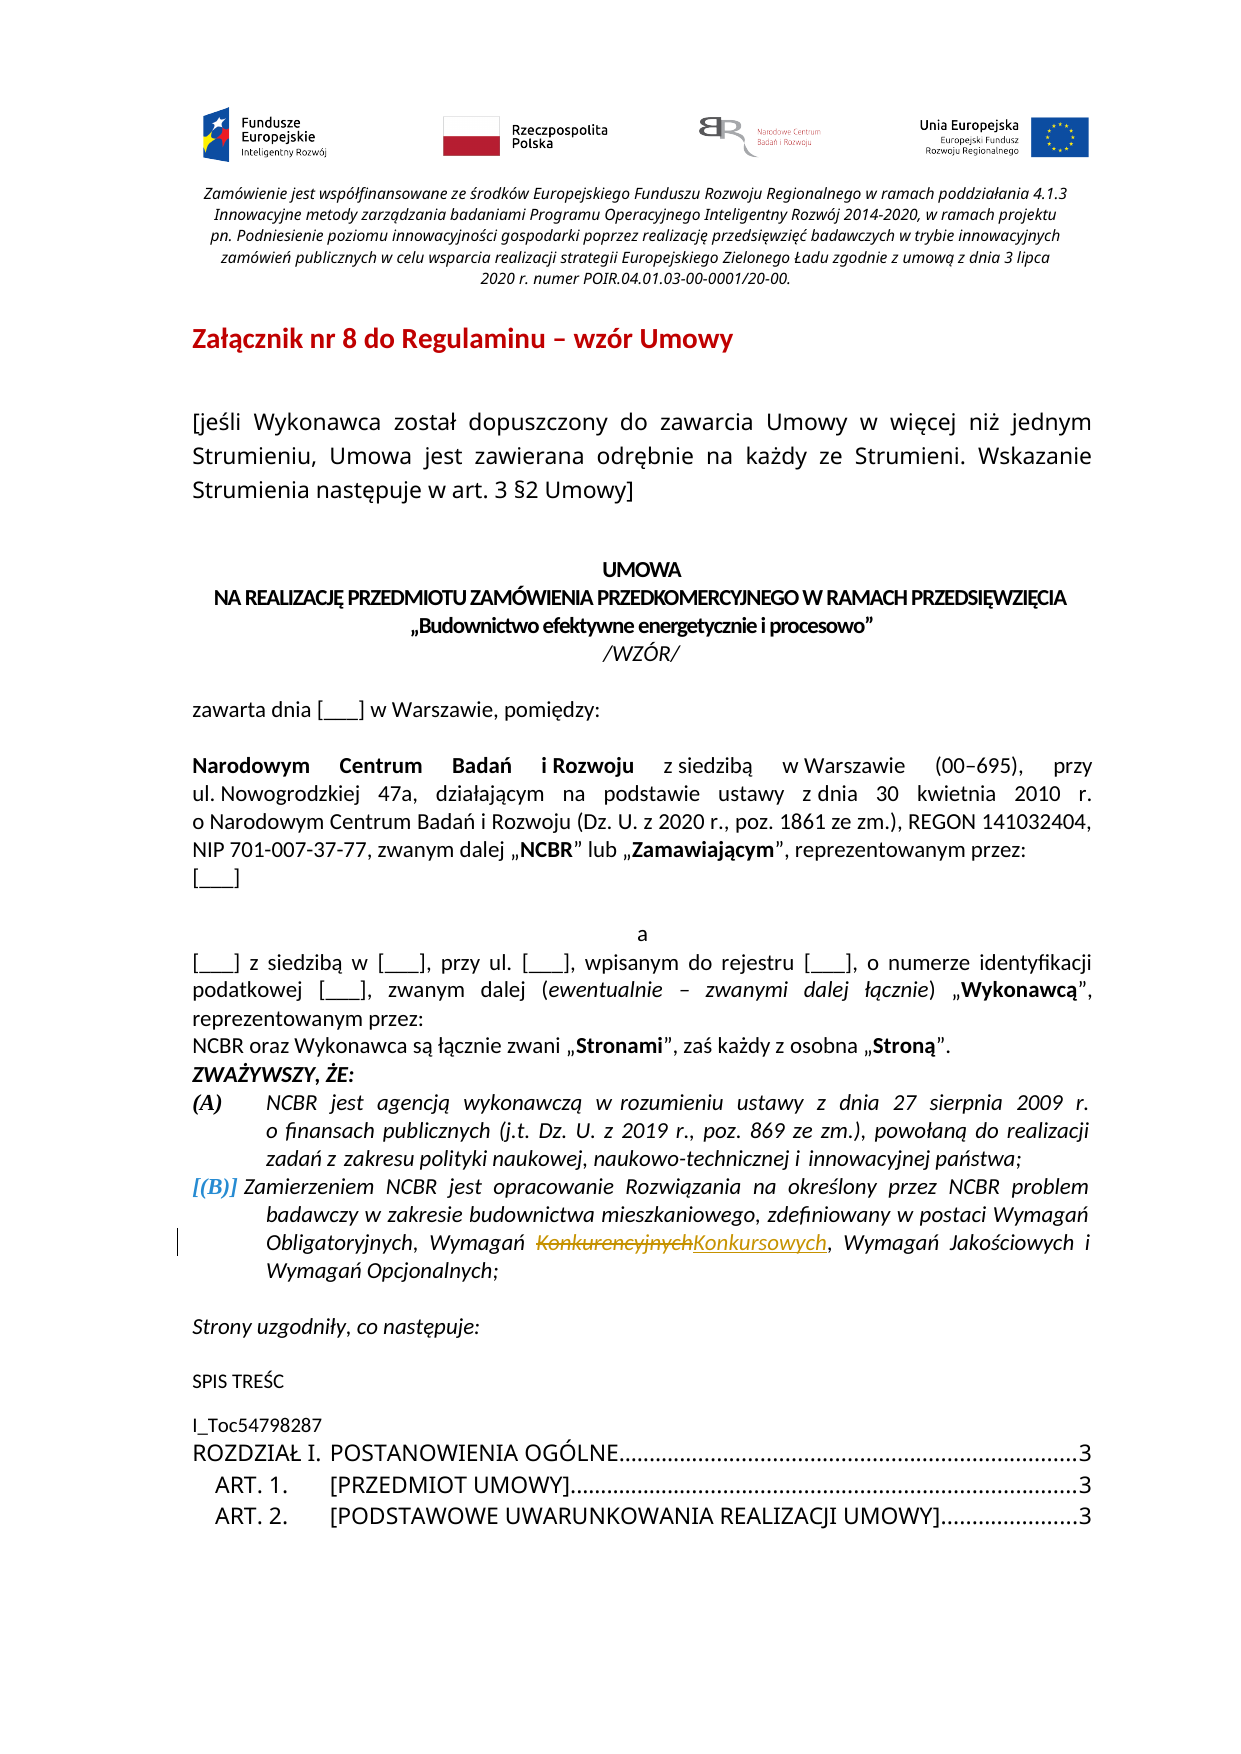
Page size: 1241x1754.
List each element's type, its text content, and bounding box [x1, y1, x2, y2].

text ZWAŻYWSZY, ŻE: [192, 1060, 1093, 1088]
text [___] [192, 863, 1093, 892]
title UMOWA [192, 555, 1093, 583]
text Narodowym Centrum Badań i Rozwoju z siedzibą w Warszawie (00–695), przy ul. Nowogrodzkiej 47a, działającym na podstawie ustawy z dnia 30 kwietnia 2010 r. o Narodowym Centrum Badań i Rozwoju (Dz. U. z 2020 r., poz. 1861 ze zm.), REGON 141032404, NIP 701-007-37-77, zwanym dalej „NCBR” lub „Zamawiającym”, reprezentowanym przez: [192, 751, 1093, 863]
list Zamierzeniem NCBR jest opracowanie Rozwiązania na określony przez NCBR problem badawczy w zakresie budownictwa mieszkaniowego, zdefiniowany w postaci Wymagań Obligatoryjnych, Wymagań , Wymagań Jakościowych i Wymagań Opcjonalnych; [192, 1172, 1093, 1284]
picture [203, 107, 1089, 162]
text Załącznik nr 8 do Regulaminu – wzór Umowy [192, 320, 1093, 356]
text /WZÓR/ [192, 639, 1093, 667]
text zawarta dnia [___] w Warszawie, pomiędzy: [192, 695, 1093, 723]
list NCBR jest agencją wykonawczą w rozumieniu ustawy z dnia 27 sierpnia 2009 r. o finansach publicznych (j.t. Dz. U. z 2019 r., poz. 869 ze zm.), powołaną do realizacji zadań z zakresu polityki naukowej, naukowo-technicznej i innowacyjnej państwa; [192, 1088, 1093, 1172]
text NCBR oraz Wykonawca są łącznie zwani „Stronami”, zaś każdy z osobna „Stroną”. [192, 1032, 1093, 1060]
title NA REALIZACJĘ PRZEDMIOTU ZAMÓWIENIA PRZEDKOMERCYJNEGO W RAMACH PRZEDSIĘWZIĘCIA „Budownictwo efektywne energetycznie i procesowo” [192, 583, 1093, 639]
text [jeśli Wykonawca został dopuszczony do zawarcia Umowy w więcej niż jednym Strumieniu, Umowa jest zawierana odrębnie na każdy ze Strumieni. Wskazanie Strumienia następuje w art. 3 §2 Umowy] [192, 406, 1093, 505]
text [___] z siedzibą w [___], przy ul. [___], wpisanym do rejestru [___], o numerze identyfikacji podatkowej [___], zwanym dalej (ewentualnie – zwanymi dalej łącznie) „Wykonawcą”, reprezentowanym przez: [192, 948, 1093, 1032]
text Strony uzgodniły, co następuje: [192, 1312, 1093, 1340]
text a [192, 919, 1093, 948]
